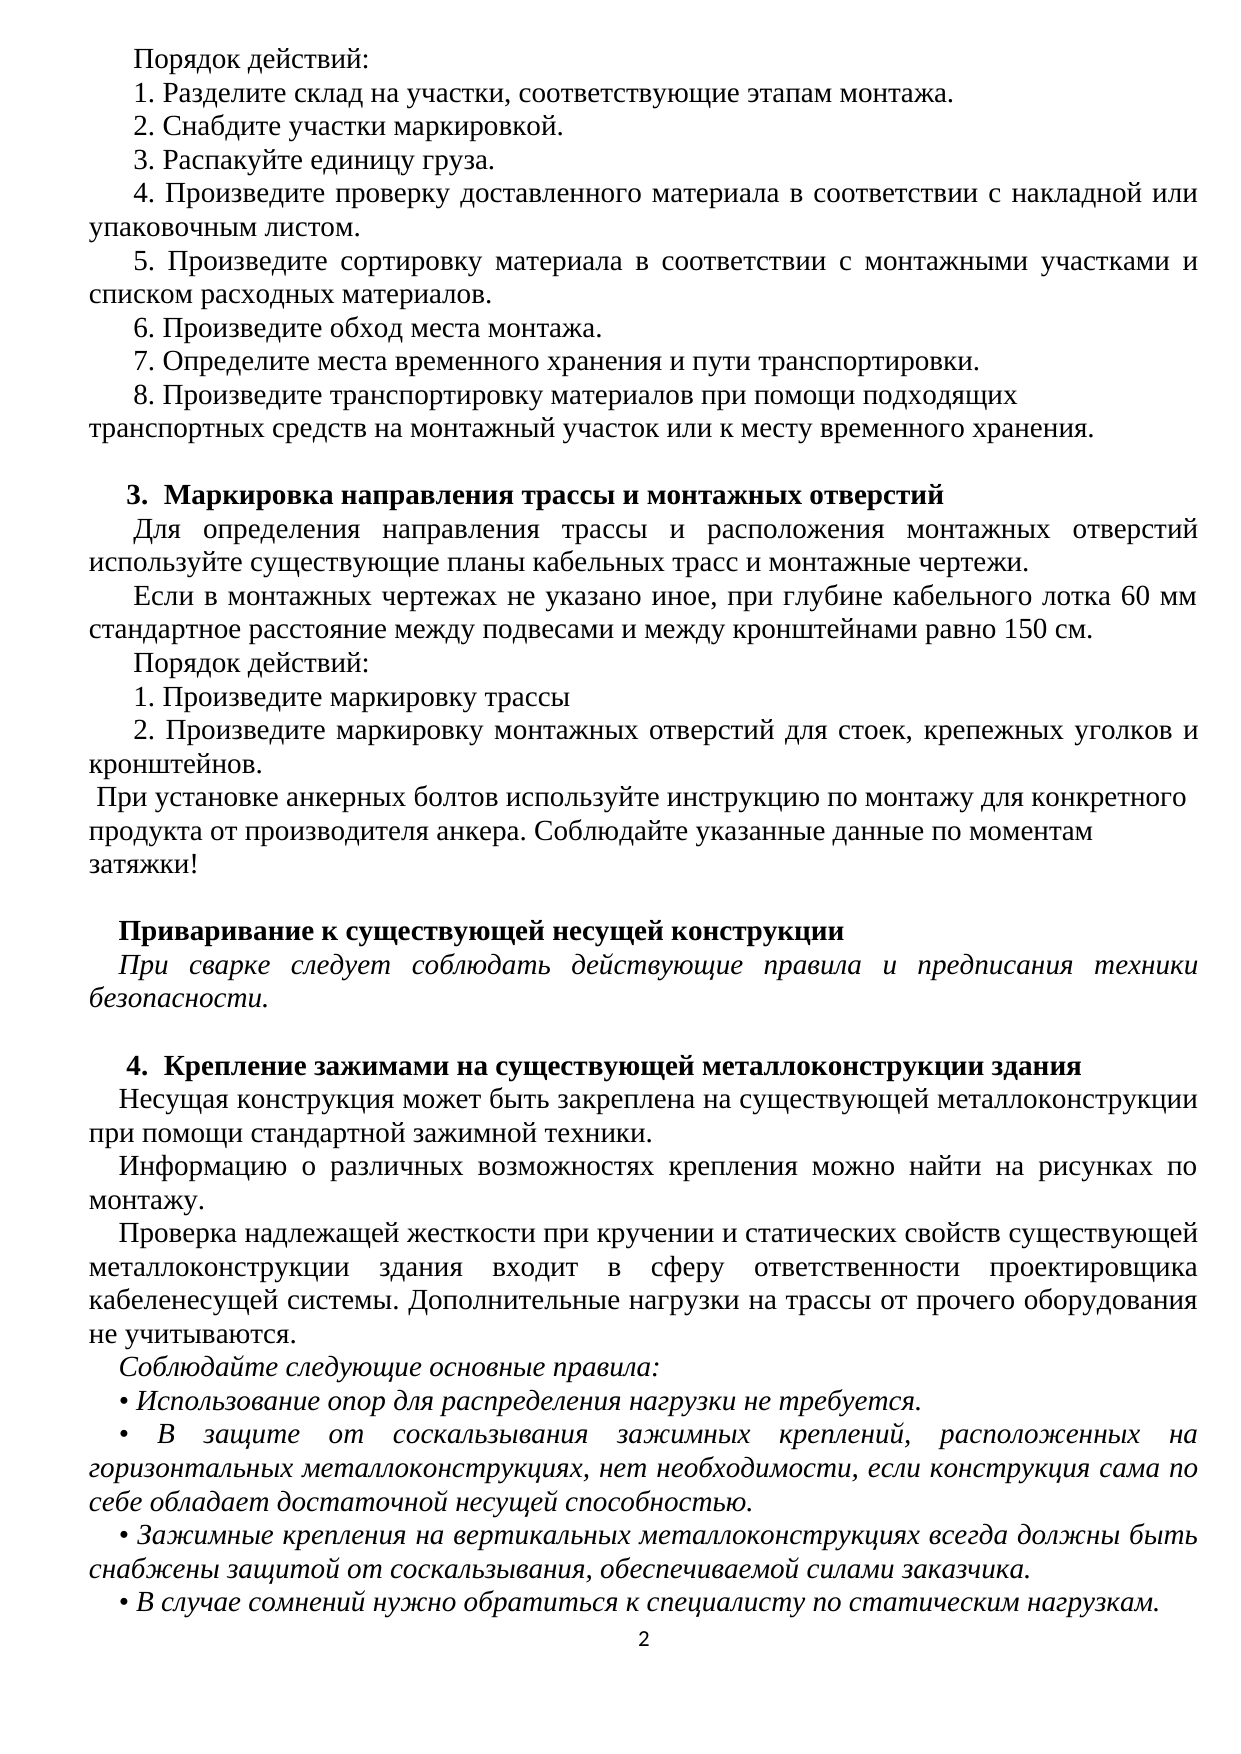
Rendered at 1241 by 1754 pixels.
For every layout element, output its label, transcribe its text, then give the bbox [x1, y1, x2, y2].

list Крепление зажимами на существующей металлоконструкции здания [126, 1048, 1199, 1081]
text Если в монтажных чертежах не указано иное, при глубине кабельного лотка 60 мм стандартное расстояние между подвесами и между кронштейнами равно 150 см. [89, 578, 1199, 645]
text 1. Произведите маркировку трассы [89, 679, 1199, 712]
text 7. Определите места временного хранения и пути транспортировки. [89, 343, 1199, 377]
text Несущая конструкция может быть закреплена на существующей металлоконструкции при помощи стандартной зажимной техники. [89, 1081, 1199, 1148]
text Порядок действий: [89, 645, 1199, 679]
text 2. Произведите маркировку монтажных отверстий для стоек, крепежных уголков и кронштейнов. [89, 712, 1199, 779]
text При установке анкерных болтов используйте инструкцию по монтажу для конкретного продукта от производителя анкера. Соблюдайте указанные данные по моментам затяжки! [89, 779, 1199, 880]
list Маркировка направления трассы и монтажных отверстий [126, 477, 1199, 511]
text Порядок действий: [89, 41, 1199, 75]
text 8. Произведите транспортировку материалов при помощи подходящих транспортных средств на монтажный участок или к месту временного хранения. [89, 377, 1199, 444]
text • Использование опор для распределения нагрузки не требуется. [89, 1383, 1199, 1417]
text 3. Распакуйте единицу груза. [89, 142, 1199, 176]
text Информацию о различных возможностях крепления можно найти на рисунках по монтажу. [89, 1148, 1199, 1215]
text 5. Произведите сортировку материала в соответствии с монтажными участками и списком расходных материалов. [89, 243, 1199, 310]
text 6. Произведите обход места монтажа. [89, 310, 1199, 343]
text 2. Снабдите участки маркировкой. [89, 108, 1199, 142]
text • В случае сомнений нужно обратиться к специалисту по статическим нагрузкам. [89, 1584, 1199, 1618]
text • В защите от соскальзывания зажимных креплений, расположенных на горизонтальных металлоконструкциях, нет необходимости, если конструкция сама по себе обладает достаточной несущей способностью. [89, 1417, 1199, 1517]
text 4. Произведите проверку доставленного материала в соответствии с накладной или упаковочным листом. [89, 176, 1199, 243]
text • Зажимные крепления на вертикальных металлоконструкциях всегда должны быть снабжены защитой от соскальзывания, обеспечиваемой силами заказчика. [89, 1517, 1199, 1584]
text При сварке следует соблюдать действующие правила и предписания техники безопасности. [89, 947, 1199, 1014]
text Приваривание к существующей несущей конструкции [89, 913, 1199, 947]
text Проверка надлежащей жесткости при кручении и статических свойств существующей металлоконструкции здания входит в сферу ответственности проектировщика кабеленесущей системы. Дополнительные нагрузки на трассы от прочего оборудования не учитываются. [89, 1215, 1199, 1349]
text Соблюдайте следующие основные правила: [89, 1349, 1199, 1383]
text 1. Разделите склад на участки, соответствующие этапам монтажа. [89, 75, 1199, 108]
text Для определения направления трассы и расположения монтажных отверстий используйте существующие планы кабельных трасс и монтажные чертежи. [89, 511, 1199, 578]
